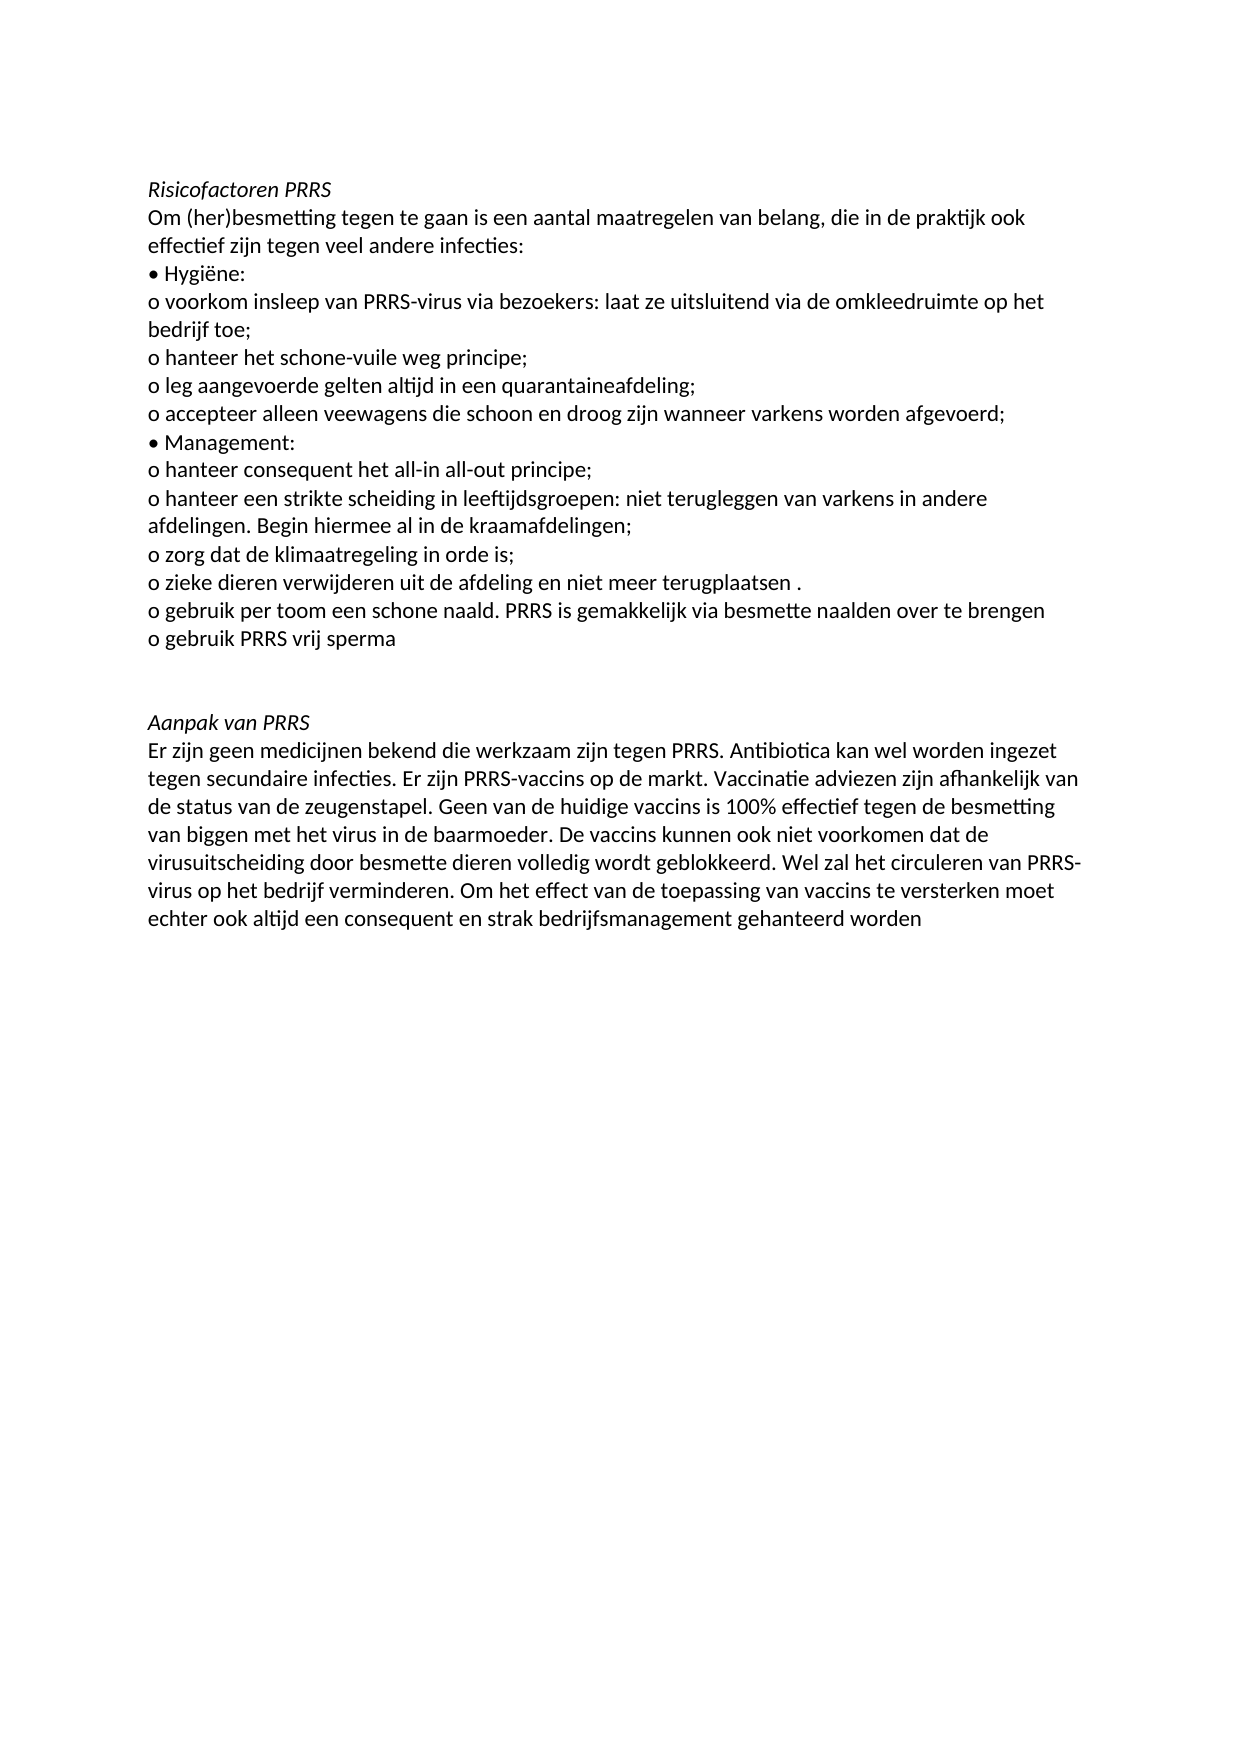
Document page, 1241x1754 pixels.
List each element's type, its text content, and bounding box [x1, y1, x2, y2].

text o voorkom insleep van PRRS-virus via bezoekers: laat ze uitsluitend via de omkleedruimte op het bedrijf toe; [148, 287, 1093, 343]
text o zieke dieren verwijderen uit de afdeling en niet meer terugplaatsen . [148, 568, 1093, 596]
text o accepteer alleen veewagens die schoon en droog zijn wanneer varkens worden afgevoerd; [148, 399, 1093, 428]
text o hanteer consequent het all-in all-out principe; [148, 456, 1093, 484]
text o hanteer het schone-vuile weg principe; [148, 343, 1093, 372]
text Er zijn geen medicijnen bekend die werkzaam zijn tegen PRRS. Antibiotica kan wel worden ingezet tegen secundaire infecties. Er zijn PRRS-vaccins op de markt. Vaccinatie adviezen zijn afhankelijk van de status van de zeugenstapel. Geen van de huidige vaccins is 100% effectief tegen de besmetting van biggen met het virus in de baarmoeder. De vaccins kunnen ook niet voorkomen dat de virusuitscheiding door besmette dieren volledig wordt geblokkeerd. Wel zal het circuleren van PRRS-virus op het bedrijf verminderen. Om het effect van de toepassing van vaccins te versterken moet echter ook altijd een consequent en strak bedrijfsmanagement gehanteerd worden [148, 736, 1093, 932]
text o gebruik PRRS vrij sperma [148, 624, 1093, 652]
text • Hygiëne: [148, 259, 1093, 287]
text Risicofactoren PRRS [148, 175, 1093, 203]
text Om (her)besmetting tegen te gaan is een aantal maatregelen van belang, die in de praktijk ook effectief zijn tegen veel andere infecties: [148, 203, 1093, 259]
text Aanpak van PRRS [148, 708, 1093, 736]
text o gebruik per toom een schone naald. PRRS is gemakkelijk via besmette naalden over te brengen [148, 596, 1093, 624]
text • Management: [148, 428, 1093, 456]
text o leg aangevoerde gelten altijd in een quarantaineafdeling; [148, 372, 1093, 399]
text o zorg dat de klimaatregeling in orde is; [148, 540, 1093, 568]
text o hanteer een strikte scheiding in leeftijdsgroepen: niet terugleggen van varkens in andere afdelingen. Begin hiermee al in de kraamafdelingen; [148, 484, 1093, 540]
